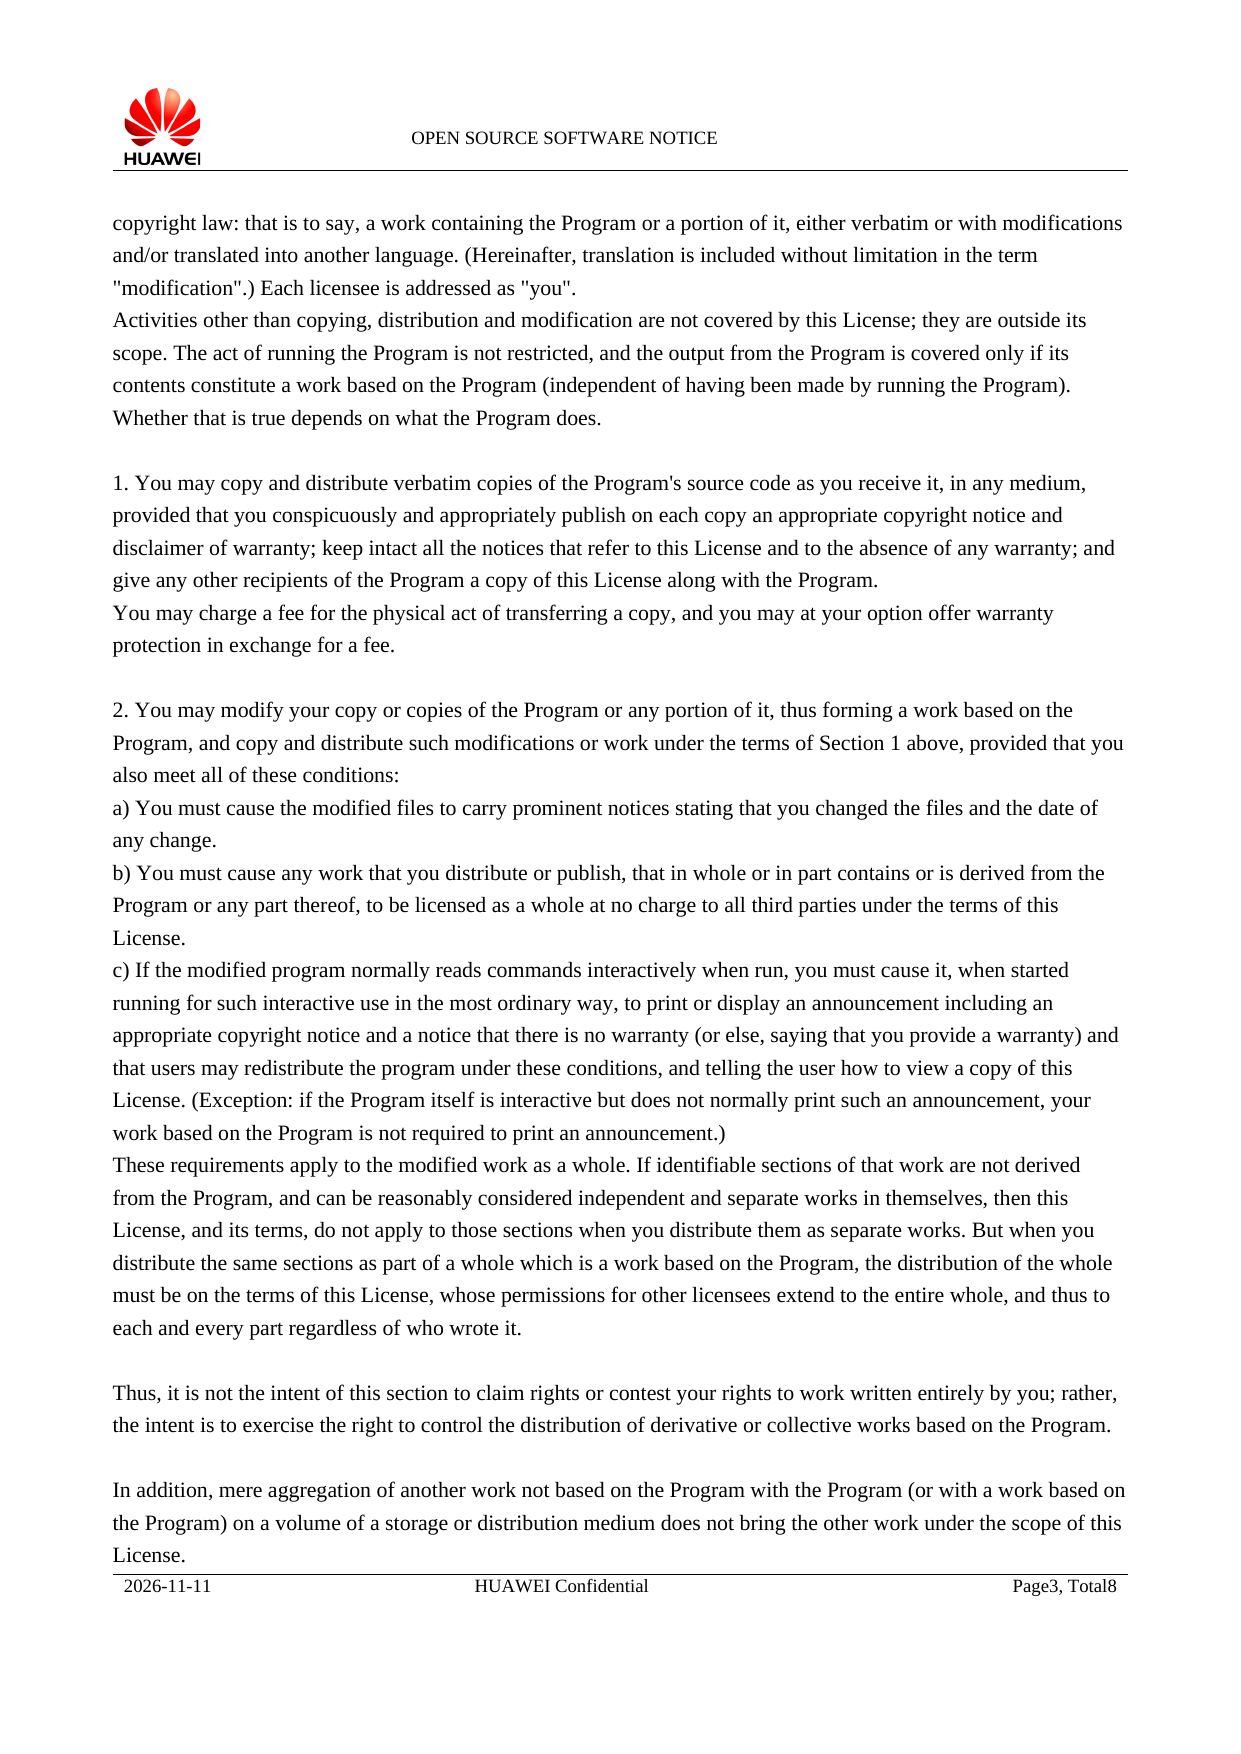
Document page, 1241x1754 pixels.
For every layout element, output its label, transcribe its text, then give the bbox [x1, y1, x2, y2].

picture [124, 88, 201, 165]
